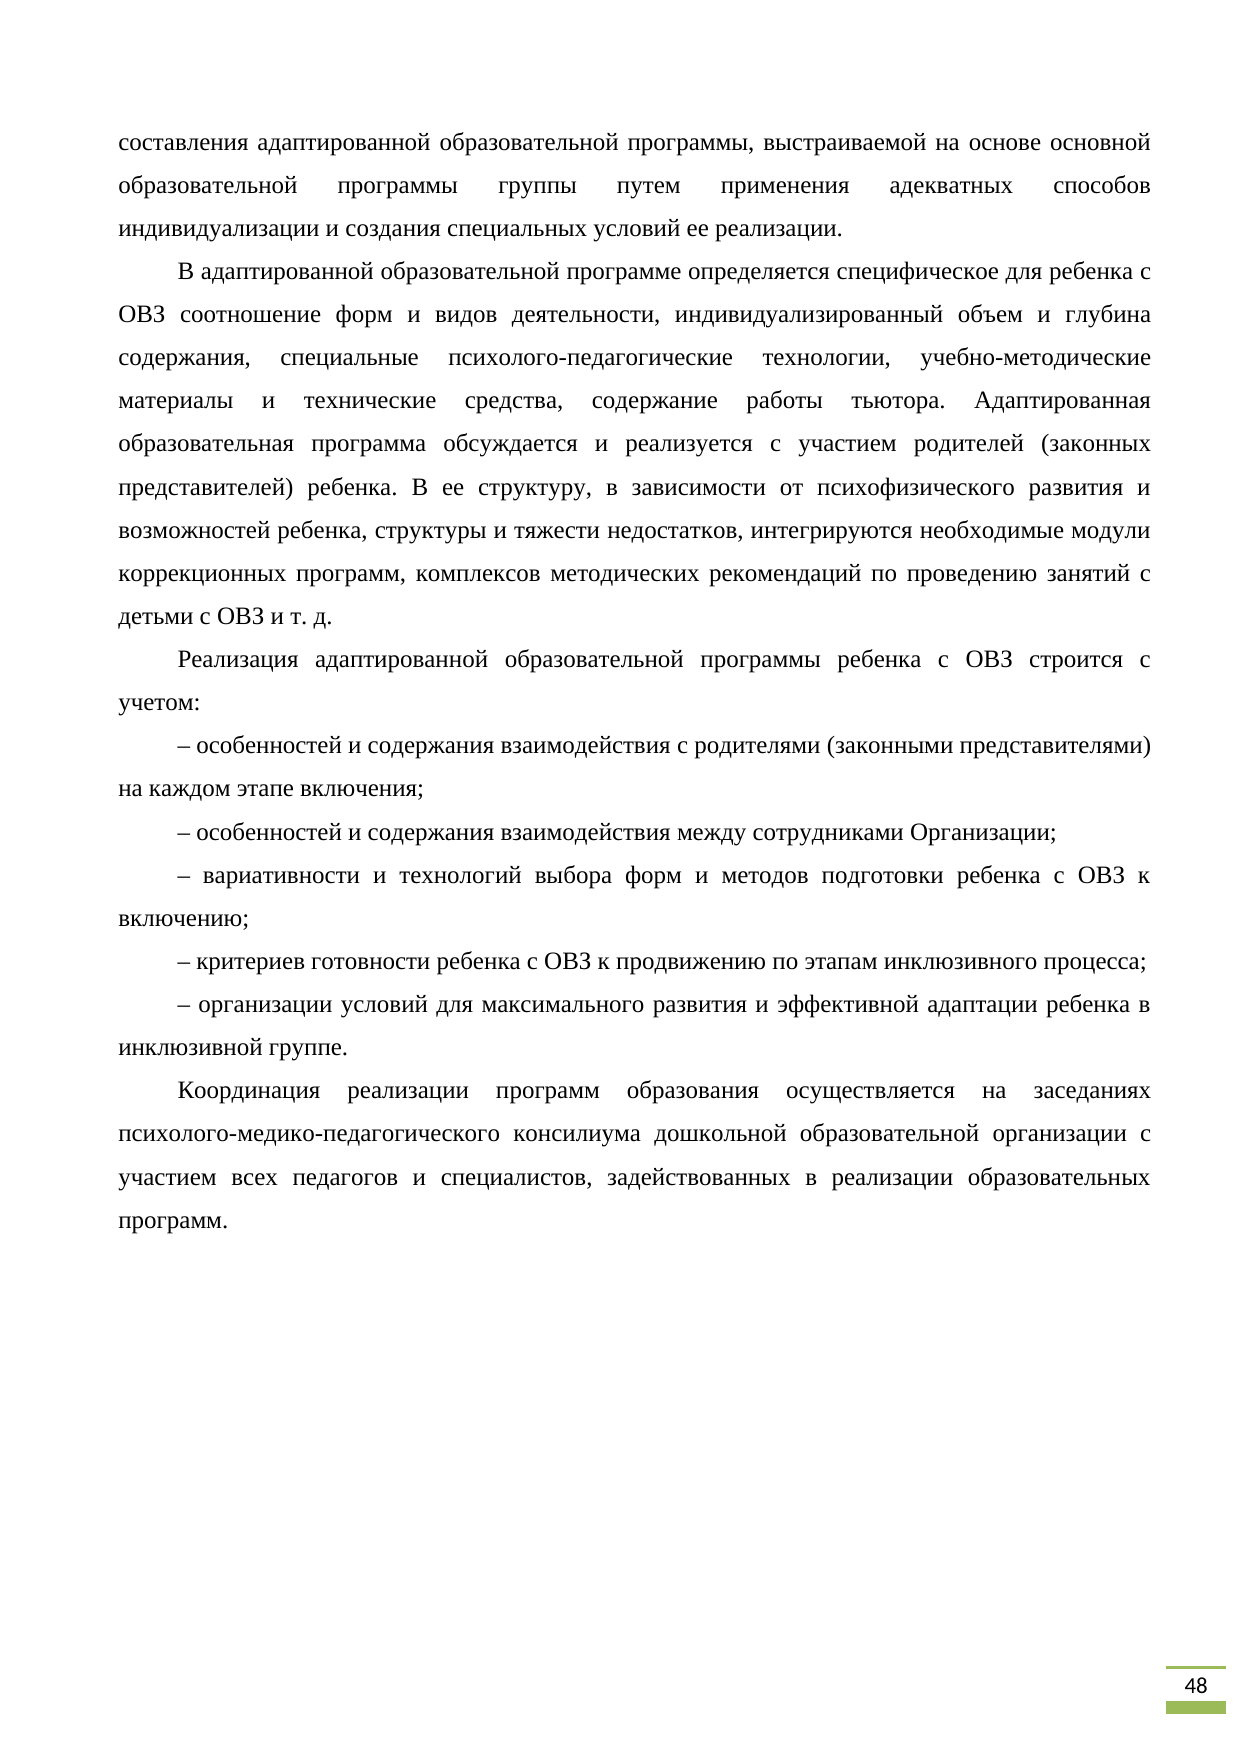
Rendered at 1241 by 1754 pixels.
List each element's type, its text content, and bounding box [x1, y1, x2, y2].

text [118, 127, 1152, 242]
text В адаптированной образовательной программе определяется специфическое для ребенка с ОВЗ соотношение форм и видов деятельности, индивидуализированный объем и глубина содержания, специальные психолого-педагогические технологии, учебно-методические материалы и технические средства, содержание работы тьютора. Адаптированная образовательная программа обсуждается и реализуется с участием родителей (законных представителей) ребенка. В ее структуру, в зависимости от психофизического развития и возможностей ребенка, структуры и тяжести недостатков, интегрируются необходимые модули коррекционных программ, комплексов методических рекомендаций по проведению занятий с детьми с ОВЗ и т. д. [118, 256, 1152, 630]
text – особенностей и содержания взаимодействия между сотрудниками Организации; [118, 817, 1152, 845]
text Координация реализации программ образования осуществляется на заседаниях психолого-медико-педагогического консилиума дошкольной образовательной организации с участием всех педагогов и специалистов, задействованных в реализации образовательных программ. [118, 1075, 1152, 1233]
text Реализация адаптированной образовательной программы ребенка с ОВЗ строится с учетом: [118, 644, 1152, 716]
text – организации условий для максимального развития и эффективной адаптации ребенка в инклюзивной группе. [118, 989, 1152, 1061]
text – критериев готовности ребенка с ОВЗ к продвижению по этапам инклюзивного процесса; [118, 946, 1152, 975]
text – особенностей и содержания взаимодействия с родителями (законными представителями) на каждом этапе включения; [118, 730, 1152, 802]
text – вариативности и технологий выбора форм и методов подготовки ребенка с ОВЗ к включению; [118, 860, 1152, 932]
